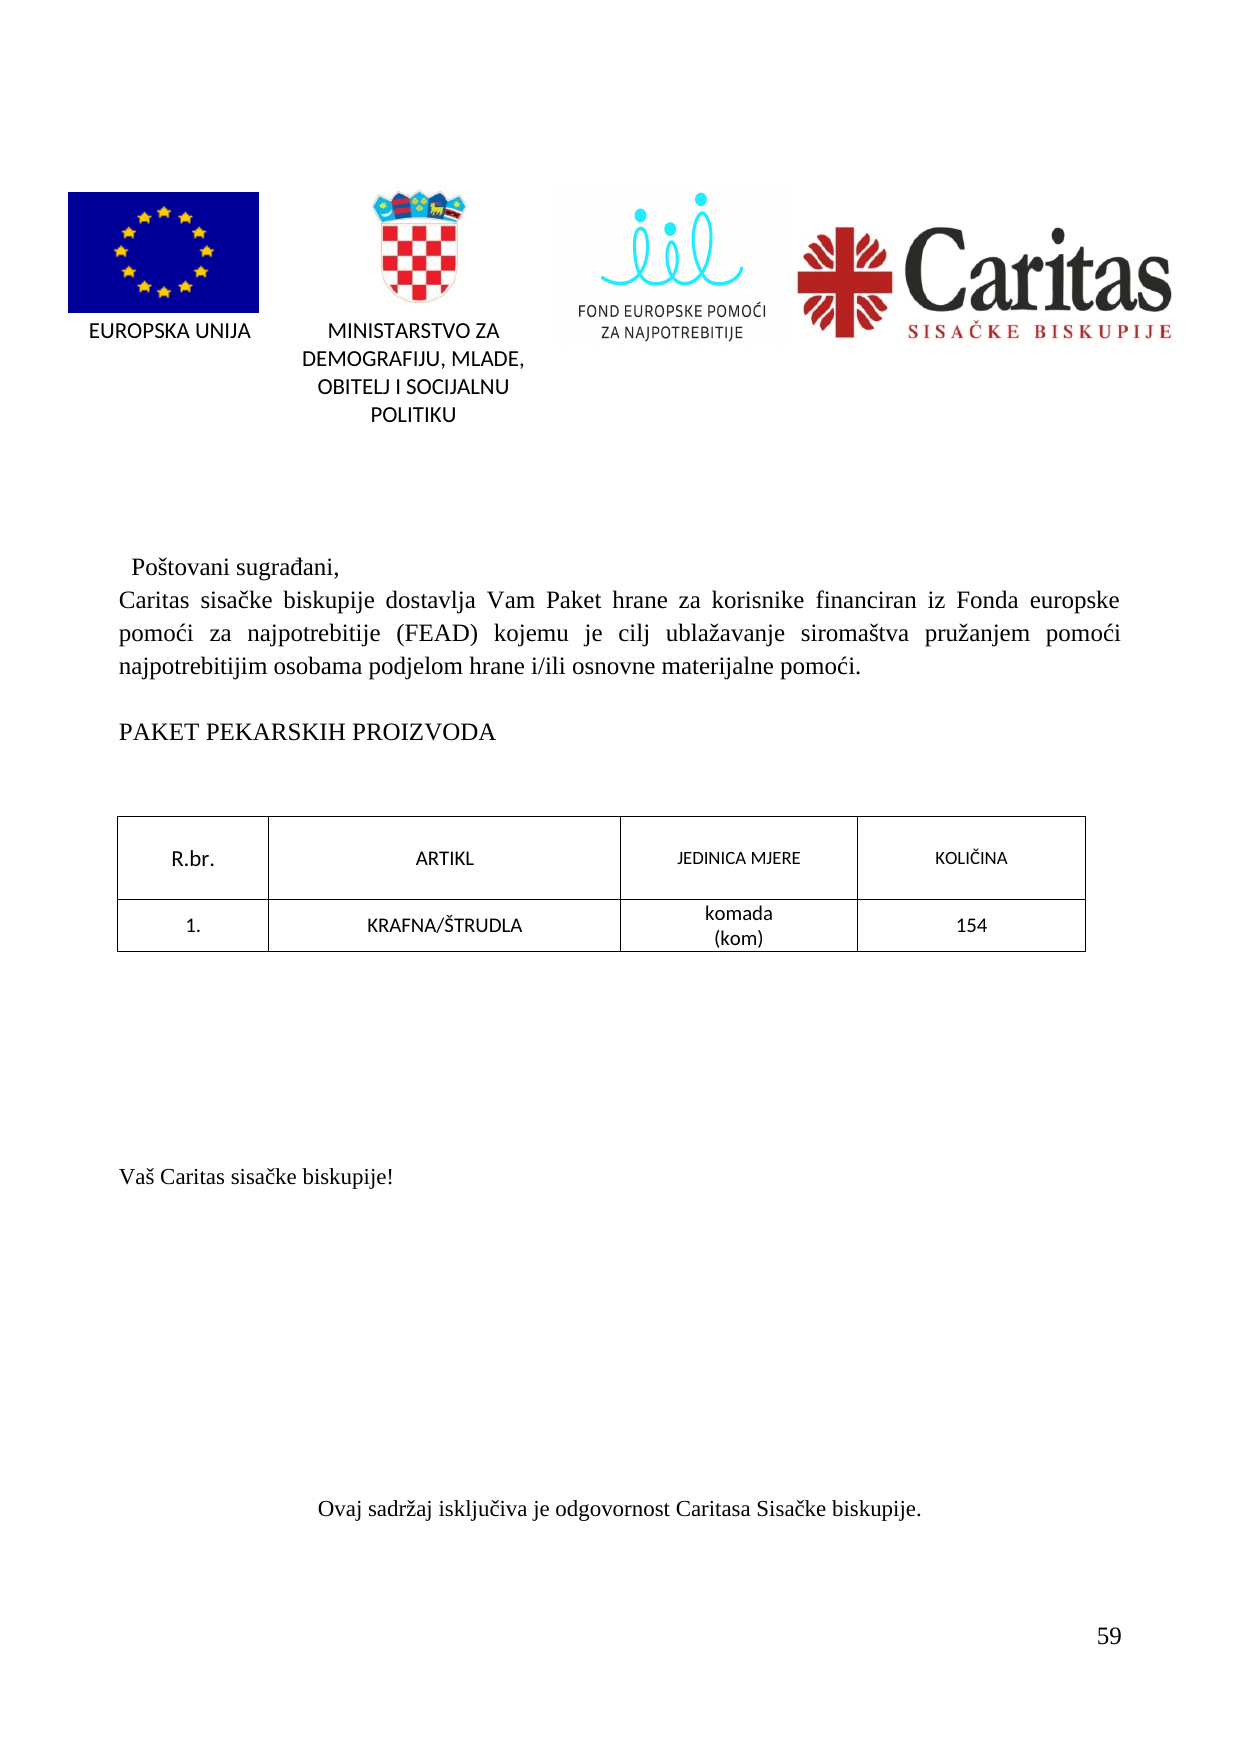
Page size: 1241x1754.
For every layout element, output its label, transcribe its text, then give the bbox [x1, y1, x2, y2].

table_header JEDINICA MJERE [621, 817, 857, 899]
text Ovaj sadržaj isključiva je odgovornost Caritasa Sisačke biskupije. [119, 1495, 1121, 1522]
picture [320, 182, 518, 310]
table_cell komada (kom) [621, 900, 857, 951]
picture [68, 192, 259, 313]
table_header [790, 183, 1189, 428]
text PAKET PEKARSKIH PROIZVODA [119, 717, 1121, 746]
table_header ARTIKL [269, 817, 620, 899]
text Caritas sisačke biskupije dostavlja Vam Paket hrane za korisnike financiran iz Fonda europske pomoći za najpotrebitije (FEAD) kojemu je cilj ublažavanje siromaštva pružanjem pomoći najpotrebitijim osobama podjelom hrane i/ili osnovne materijalne pomoći. [119, 585, 1121, 679]
table_header [288, 183, 539, 316]
table_cell KRAFNA/ŠTRUDLA [269, 900, 620, 951]
picture [793, 217, 1175, 348]
table_header [539, 183, 790, 428]
picture [550, 182, 790, 349]
table_cell EUROPSKA UNIJA [52, 316, 288, 428]
table_header R.br. [118, 817, 268, 899]
table_header KOLIČINA [858, 817, 1085, 899]
text Vaš Caritas sisačke biskupije! [119, 1163, 1121, 1189]
table_cell MINISTARSTVO ZA DEMOGRAFIJU, MLADE, OBITELJ I SOCIJALNU POLITIKU [288, 316, 539, 428]
table_cell 154 [858, 900, 1085, 951]
text Poštovani sugrađani, [119, 552, 1121, 581]
table_cell 1. [118, 900, 268, 951]
table_header [52, 183, 288, 316]
